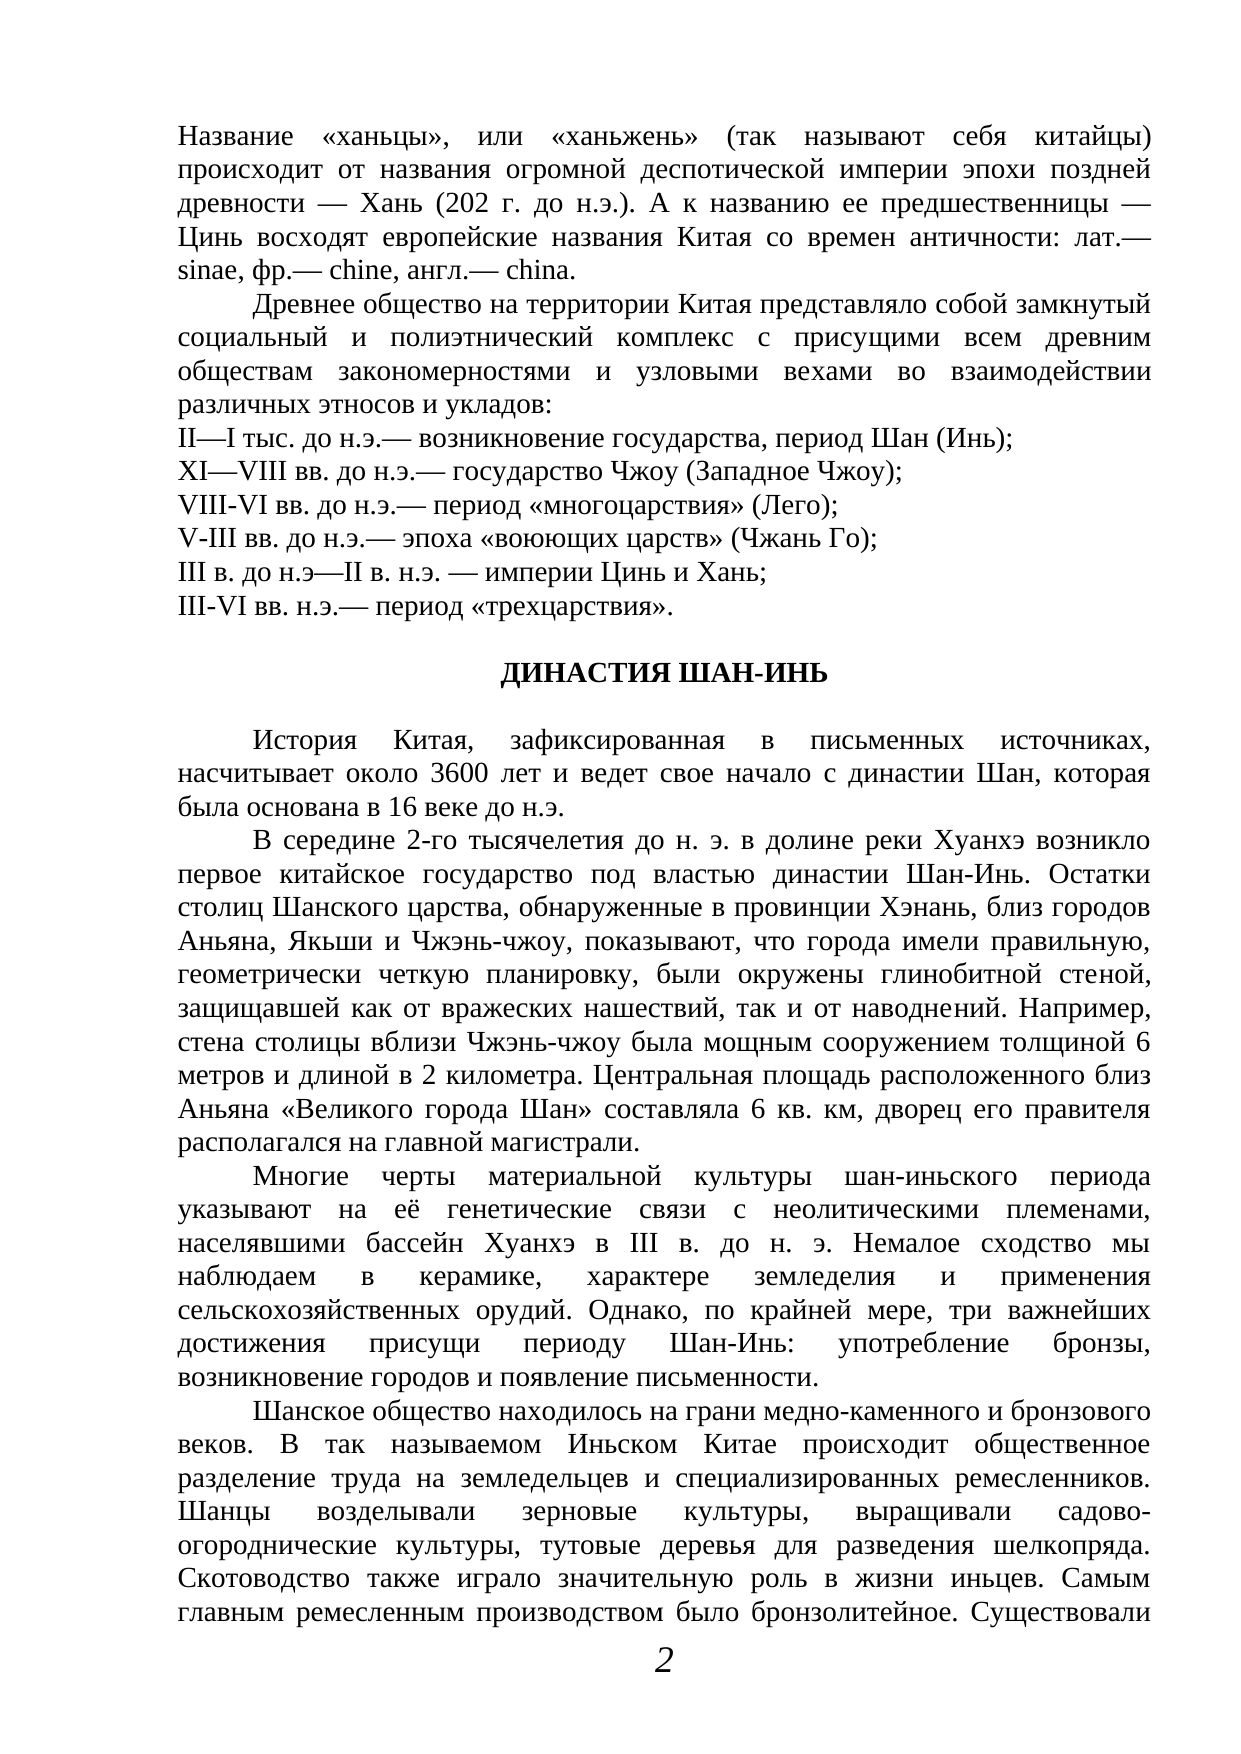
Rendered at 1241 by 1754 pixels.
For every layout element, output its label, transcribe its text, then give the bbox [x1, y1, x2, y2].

text Многие черты материальной культуры шан-иньского периода указывают на её генетические связи с неолитическими племенами, населявшими бассейн Хуанхэ в III в. до н. э. Немалое сходство мы наблюдаем в керамике, характере земледелия и применения сельскохозяйственных орудий. Однако, по крайней мере, три важнейших достижения присущи периоду Шан-Инь: употребление бронзы, возникновение городов и появление письменности. [177, 1158, 1152, 1393]
text III в. до н.э—II в. н.э. — империи Цинь и Хань; [177, 554, 1152, 588]
text История Китая, зафиксированная в письменных источниках, насчитывает около 3600 лет и ведет свое начало с династии Шан, которая была основана в 16 веке до н.э. [177, 722, 1152, 822]
text Древнее общество на территории Китая представляло собой замкнутый социальный и полиэтнический комплекс с присущими всем древним обществам закономерностями и узловыми вехами во взаимодействии различных этносов и укладов: [177, 286, 1152, 420]
text Название «ханьцы», или «ханьжень» (так называют себя китайцы) происходит от названия огромной деспотической империи эпохи поздней древности — Хань (202 г. до н.э.). А к названию ее предшественницы — Цинь восходят европейские названия Китая со времен античности: лат.— sinae, фр.— chine, англ.— china. [177, 118, 1152, 286]
text XI—VIII вв. до н.э.— государство Чжоу (Западное Чжоу); [177, 453, 1152, 487]
text В середине 2-го тысячелетия до н. э. в долине реки Хуанхэ возникло первое китайское государство под властью династии Шан-Инь. Остатки столиц Шанского царства, обнаруженные в провинции Хэнань, близ городов Аньяна, Якьши и Чжэнь-чжоу, показывают, что города имели правильную, геометрически четкую планировку, были окружены глинобитной стеной, защищавшей как от вражеских нашествий, так и от наводнений. Например, стена столицы вблизи Чжэнь-чжоу была мощным сооружением толщиной 6 метров и длиной в 2 километра. Центральная площадь расположенного близ Аньяна «Великого города Шан» составляла 6 кв. км, дворец его правителя располагался на главной магистрали. [177, 822, 1152, 1158]
text II—I тыс. до н.э.— возникновение государства, период Шан (Инь); [177, 420, 1152, 453]
text III-VI вв. н.э.— период «трехцарствия». [177, 588, 1152, 621]
text ДИНАСТИЯ ШАН-ИНЬ [177, 655, 1152, 688]
text VIII-VI вв. до н.э.— период «многоцарствия» (Лего); [177, 487, 1152, 521]
text V-III вв. до н.э.— эпоха «воюющих царств» (Чжань Го); [177, 521, 1152, 554]
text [177, 1393, 1152, 1627]
